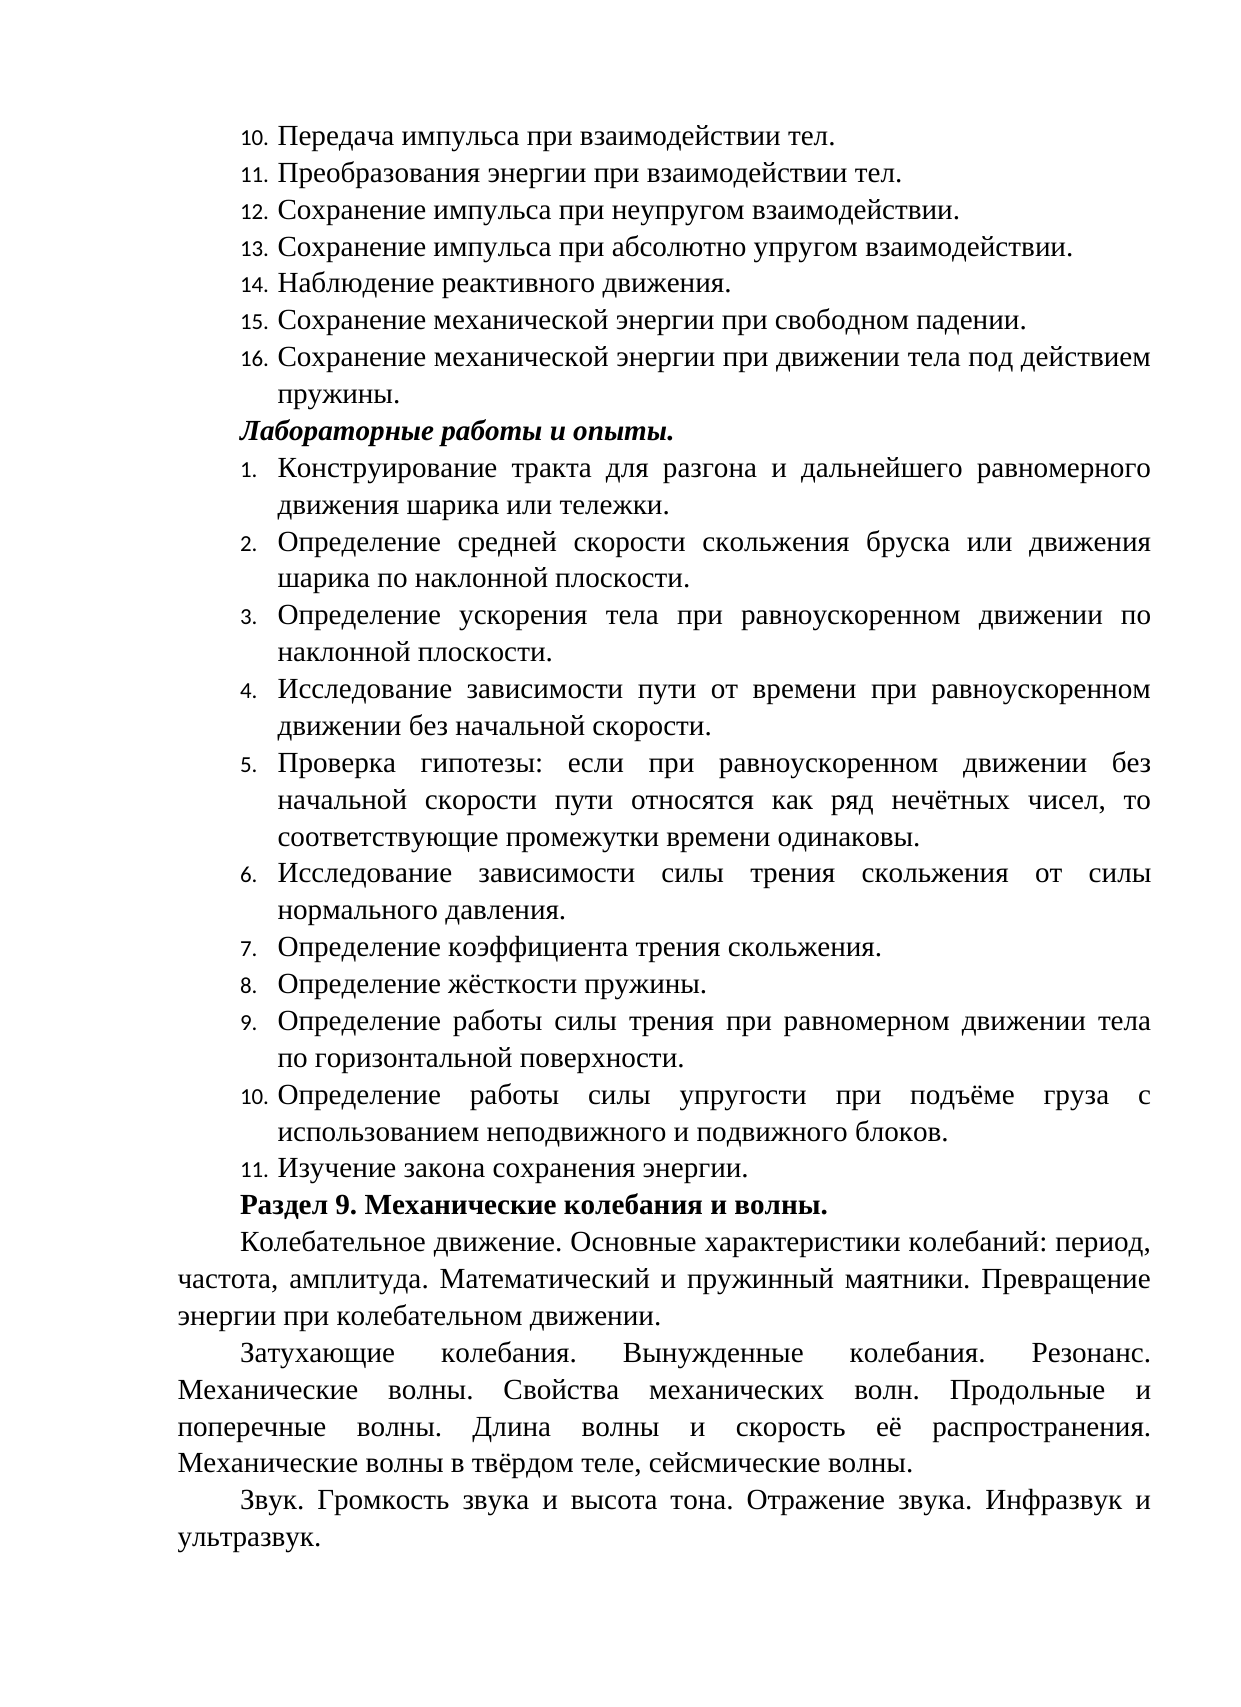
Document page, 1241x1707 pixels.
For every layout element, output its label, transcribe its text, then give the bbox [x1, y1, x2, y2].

text Звук. Громкость звука и высота тона. Отражение звука. Инфразвук и ультразвук. [177, 1482, 1152, 1553]
list Определение жёсткости пружины. [240, 966, 1152, 1000]
list Сохранение механической энергии при свободном падении. [240, 302, 1152, 336]
list Определение коэффициента трения скольжения. [240, 929, 1152, 963]
list Преобразования энергии при взаимодействии тел. [240, 155, 1152, 188]
list Сохранение импульса при неупругом взаимодействии. [240, 192, 1152, 225]
text Лабораторные работы и опыты. [177, 413, 1152, 447]
text Колебательное движение. Основные характеристики колебаний: период, частота, амплитуда. Математический и пружинный маятники. Превращение энергии при колебательном движении. [177, 1224, 1152, 1332]
list Проверка гипотезы: если при равноускоренном движении без начальной скорости пути относятся как ряд нечётных чисел, то соответствующие промежутки времени одинаковы. [240, 745, 1152, 852]
text Затухающие колебания. Вынужденные колебания. Резонанс. Механические волны. Свойства механических волн. Продольные и поперечные волны. Длина волны и скорость её распространения. Механические волны в твёрдом теле, сейсмические волны. [177, 1335, 1152, 1479]
list Определение средней скорости скольжения бруска или движения шарика по наклонной плоскости. [240, 524, 1152, 594]
list Передача импульса при взаимодействии тел. [240, 118, 1152, 152]
list Определение работы силы упругости при подъёме груза с использованием неподвижного и подвижного блоков. [240, 1077, 1152, 1147]
list Наблюдение реактивного движения. [240, 266, 1152, 299]
list Исследование зависимости пути от времени при равноускоренном движении без начальной скорости. [240, 671, 1152, 742]
list Исследование зависимости силы трения скольжения от силы нормального давления. [240, 856, 1152, 926]
list Сохранение импульса при абсолютно упругом взаимодействии. [240, 229, 1152, 262]
list Изучение закона сохранения энергии. [240, 1151, 1152, 1184]
list Сохранение механической энергии при движении тела под действием пружины. [240, 339, 1152, 410]
list Определение работы силы трения при равномерном движении тела по горизонтальной поверхности. [240, 1003, 1152, 1073]
list Конструирование тракта для разгона и дальнейшего равномерного движения шарика или тележки. [240, 450, 1152, 520]
list Определение ускорения тела при равноускоренном движении по наклонной плоскости. [240, 597, 1152, 668]
text Раздел 9. Механические колебания и волны. [177, 1187, 1152, 1221]
